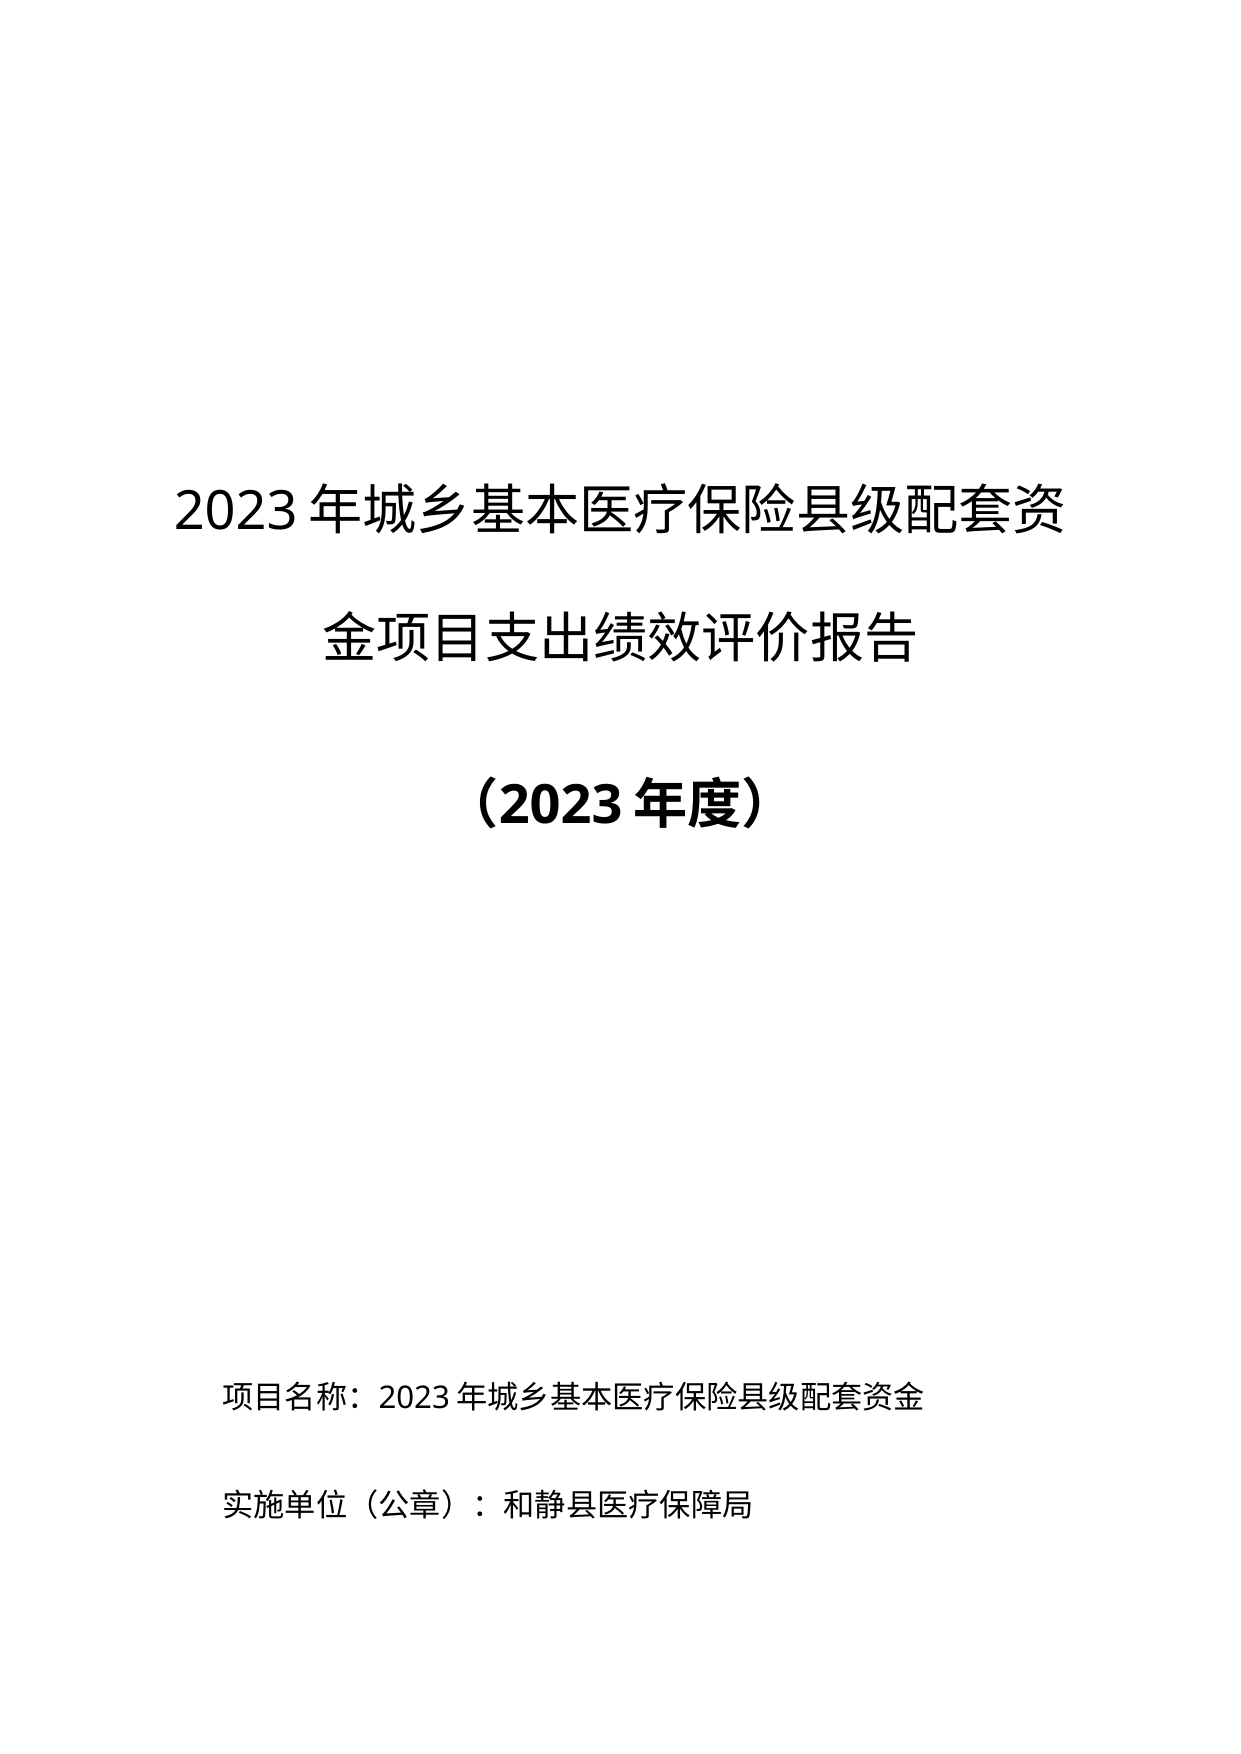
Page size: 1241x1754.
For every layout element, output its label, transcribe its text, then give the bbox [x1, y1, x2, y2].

text 2023年城乡基本医疗保险县级配套资金项目支出绩效评价报告 [159, 464, 1081, 676]
text 项目名称：2023年城乡基本医疗保险县级配套资金 [159, 1353, 1081, 1438]
text （2023年度） [159, 758, 1081, 843]
text 实施单位（公章）：和静县医疗保障局 [159, 1461, 1081, 1546]
